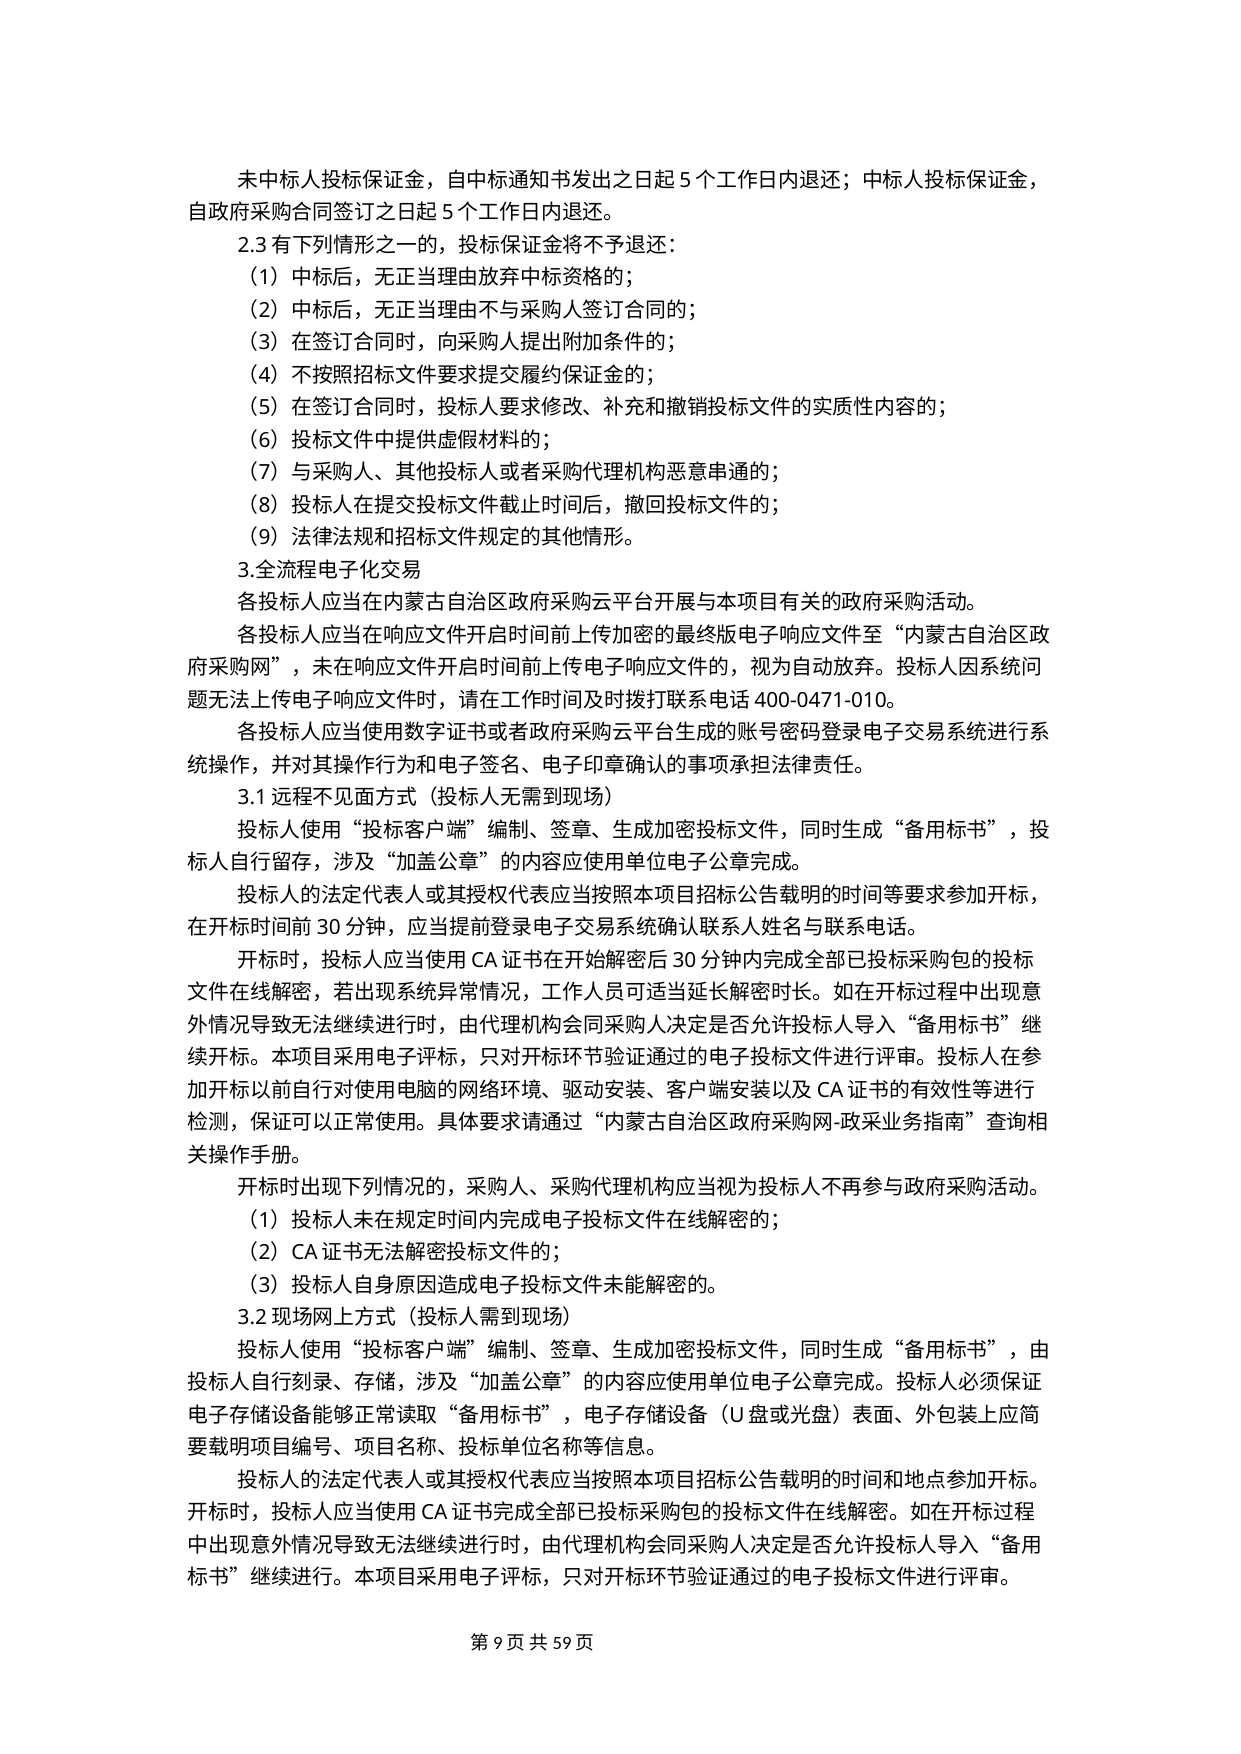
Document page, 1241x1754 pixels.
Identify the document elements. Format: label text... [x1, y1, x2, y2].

text （7）与采购人、其他投标人或者采购代理机构恶意串通的； [187, 454, 1053, 487]
text （8）投标人在提交投标文件截止时间后，撤回投标文件的； [187, 487, 1053, 519]
text 3.1远程不见面方式（投标人无需到现场） [187, 779, 1053, 812]
text 投标人的法定代表人或其授权代表应当按照本项目招标公告载明的时间等要求参加开标，在开标时间前30分钟，应当提前登录电子交易系统确认联系人姓名与联系电话。 [187, 877, 1053, 942]
text （6）投标文件中提供虚假材料的； [187, 422, 1053, 454]
text 3.全流程电子化交易 [187, 552, 1053, 584]
text （2）中标后，无正当理由不与采购人签订合同的； [187, 292, 1053, 324]
text 3.2现场网上方式（投标人需到现场） [187, 1299, 1053, 1332]
text （3）在签订合同时，向采购人提出附加条件的； [187, 324, 1053, 357]
text 开标时，投标人应当使用CA证书在开始解密后30分钟内完成全部已投标采购包的投标文件在线解密，若出现系统异常情况，工作人员可适当延长解密时长。如在开标过程中出现意外情况导致无法继续进行时，由代理机构会同采购人决定是否允许投标人导入“备用标书”继续开标。本项目采用电子评标，只对开标环节验证通过的电子投标文件进行评审。投标人在参加开标以前自行对使用电脑的网络环境、驱动安装、客户端安装以及CA证书的有效性等进行检测，保证可以正常使用。具体要求请通过“内蒙古自治区政府采购网-政采业务指南”查询相关操作手册。 [187, 942, 1053, 1169]
text 未中标人投标保证金，自中标通知书发出之日起5个工作日内退还；中标人投标保证金，自政府采购合同签订之日起5个工作日内退还。 [187, 162, 1053, 227]
text 投标人的法定代表人或其授权代表应当按照本项目招标公告载明的时间和地点参加开标。开标时，投标人应当使用CA证书完成全部已投标采购包的投标文件在线解密。如在开标过程中出现意外情况导致无法继续进行时，由代理机构会同采购人决定是否允许投标人导入“备用标书”继续进行。本项目采用电子评标，只对开标环节验证通过的电子投标文件进行评审。 [187, 1462, 1053, 1592]
text （5）在签订合同时，投标人要求修改、补充和撤销投标文件的实质性内容的； [187, 389, 1053, 422]
text （9）法律法规和招标文件规定的其他情形。 [187, 519, 1053, 552]
text 投标人使用“投标客户端”编制、签章、生成加密投标文件，同时生成“备用标书”，由投标人自行刻录、存储，涉及“加盖公章”的内容应使用单位电子公章完成。投标人必须保证电子存储设备能够正常读取“备用标书”，电子存储设备（U盘或光盘）表面、外包装上应简要载明项目编号、项目名称、投标单位名称等信息。 [187, 1332, 1053, 1462]
text 开标时出现下列情况的，采购人、采购代理机构应当视为投标人不再参与政府采购活动。 [187, 1169, 1053, 1202]
text 各投标人应当在响应文件开启时间前上传加密的最终版电子响应文件至“内蒙古自治区政府采购网”，未在响应文件开启时间前上传电子响应文件的，视为自动放弃。投标人因系统问题无法上传电子响应文件时，请在工作时间及时拨打联系电话400-0471-010。 [187, 617, 1053, 714]
text （3）投标人自身原因造成电子投标文件未能解密的。 [187, 1267, 1053, 1299]
text 2.3有下列情形之一的，投标保证金将不予退还： [187, 227, 1053, 259]
text （2）CA证书无法解密投标文件的； [187, 1234, 1053, 1267]
text （1）投标人未在规定时间内完成电子投标文件在线解密的； [187, 1202, 1053, 1234]
text （4）不按照招标文件要求提交履约保证金的； [187, 357, 1053, 389]
text 投标人使用“投标客户端”编制、签章、生成加密投标文件，同时生成“备用标书”，投标人自行留存，涉及“加盖公章”的内容应使用单位电子公章完成。 [187, 812, 1053, 877]
text 各投标人应当使用数字证书或者政府采购云平台生成的账号密码登录电子交易系统进行系统操作，并对其操作行为和电子签名、电子印章确认的事项承担法律责任。 [187, 714, 1053, 779]
text （1）中标后，无正当理由放弃中标资格的； [187, 259, 1053, 292]
text 各投标人应当在内蒙古自治区政府采购云平台开展与本项目有关的政府采购活动。 [187, 584, 1053, 617]
